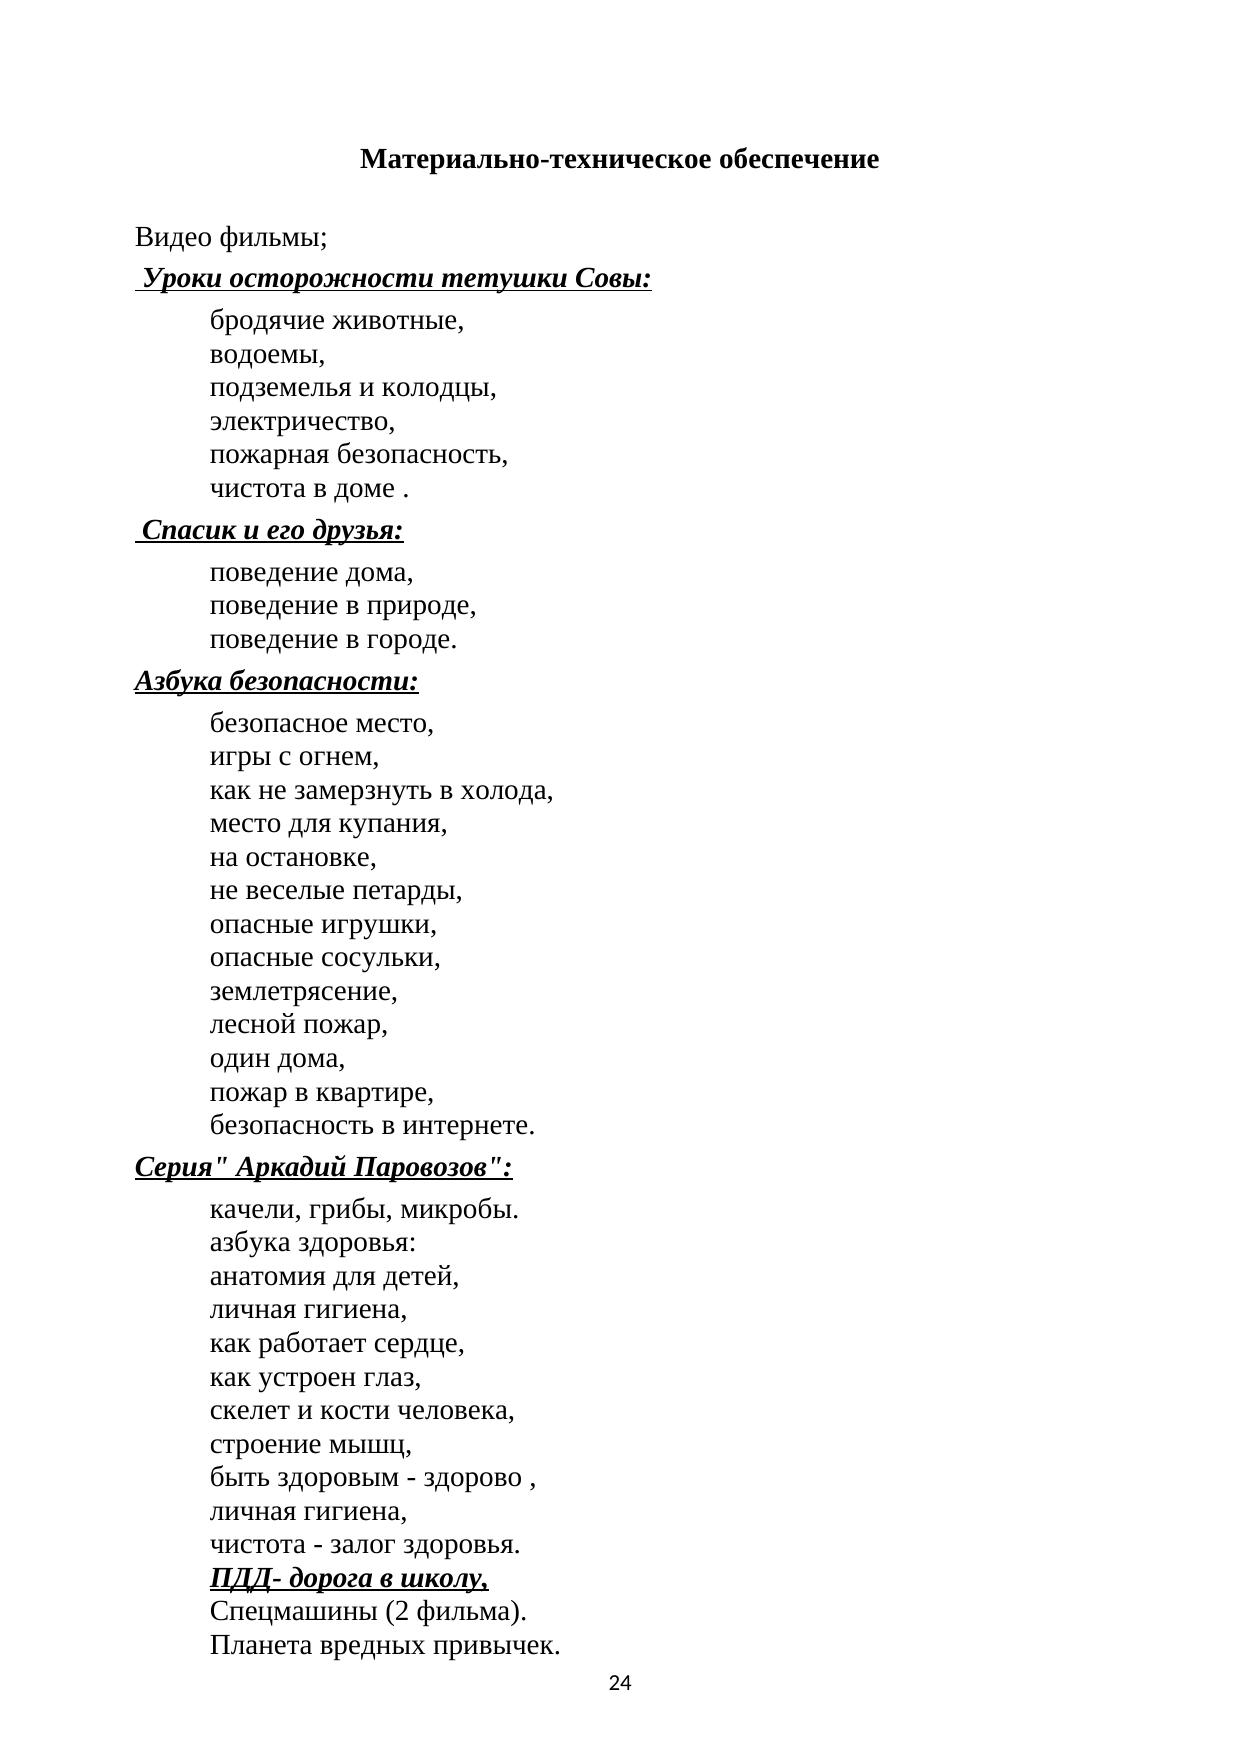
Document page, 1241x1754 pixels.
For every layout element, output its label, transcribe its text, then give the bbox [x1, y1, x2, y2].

list как устроен глаз, [209, 1359, 1130, 1392]
list безопасное место, [209, 705, 1130, 738]
list поведение в городе. [209, 621, 1130, 654]
list пожар в квартире, [209, 1074, 1130, 1107]
list на остановке, [209, 839, 1130, 872]
list скелет и кости человека, [209, 1392, 1130, 1426]
text Видео фильмы; [134, 219, 1130, 252]
list не веселые петарды, [209, 872, 1130, 906]
list Планета вредных привычек. [209, 1627, 1130, 1661]
text Спасик и его друзья: [134, 512, 1130, 546]
list азбука здоровья: [209, 1224, 1130, 1258]
list безопасность в интернете. [209, 1107, 1130, 1141]
list как не замерзнуть в холода, [209, 772, 1130, 805]
list как работает сердце, [209, 1325, 1130, 1359]
list опасные сосульки, [209, 939, 1130, 973]
list опасные игрушки, [209, 906, 1130, 939]
text Материально-техническое обеспечение [109, 142, 1130, 175]
list землетрясение, [209, 973, 1130, 1007]
list чистота - залог здоровья. [209, 1526, 1130, 1560]
list бродячие животные, [209, 302, 1130, 336]
text Азбука безопасности: [134, 663, 1130, 696]
list личная гигиена, [209, 1292, 1130, 1325]
text Серия" Аркадий Паровозов": [134, 1149, 1130, 1183]
list быть здоровым - здорово , [209, 1459, 1130, 1493]
list один дома, [209, 1040, 1130, 1074]
list поведение в природе, [209, 587, 1130, 621]
text Уроки осторожности тетушки Совы: [134, 261, 1130, 294]
list электричество, [209, 403, 1130, 437]
list анатомия для детей, [209, 1258, 1130, 1292]
list подземелья и колодцы, [209, 369, 1130, 403]
list Спецмашины (2 фильма). [209, 1593, 1130, 1627]
list качели, грибы, микробы. [209, 1191, 1130, 1224]
list водоемы, [209, 336, 1130, 369]
list поведение дома, [209, 554, 1130, 587]
list пожарная безопасность, [209, 437, 1130, 470]
list чистота в доме . [209, 470, 1130, 504]
list личная гигиена, [209, 1493, 1130, 1526]
list лесной пожар, [209, 1007, 1130, 1040]
list ПДД- дорога в школу, [209, 1560, 1130, 1593]
list игры с огнем, [209, 738, 1130, 772]
list строение мышц, [209, 1426, 1130, 1459]
list место для купания, [209, 805, 1130, 839]
